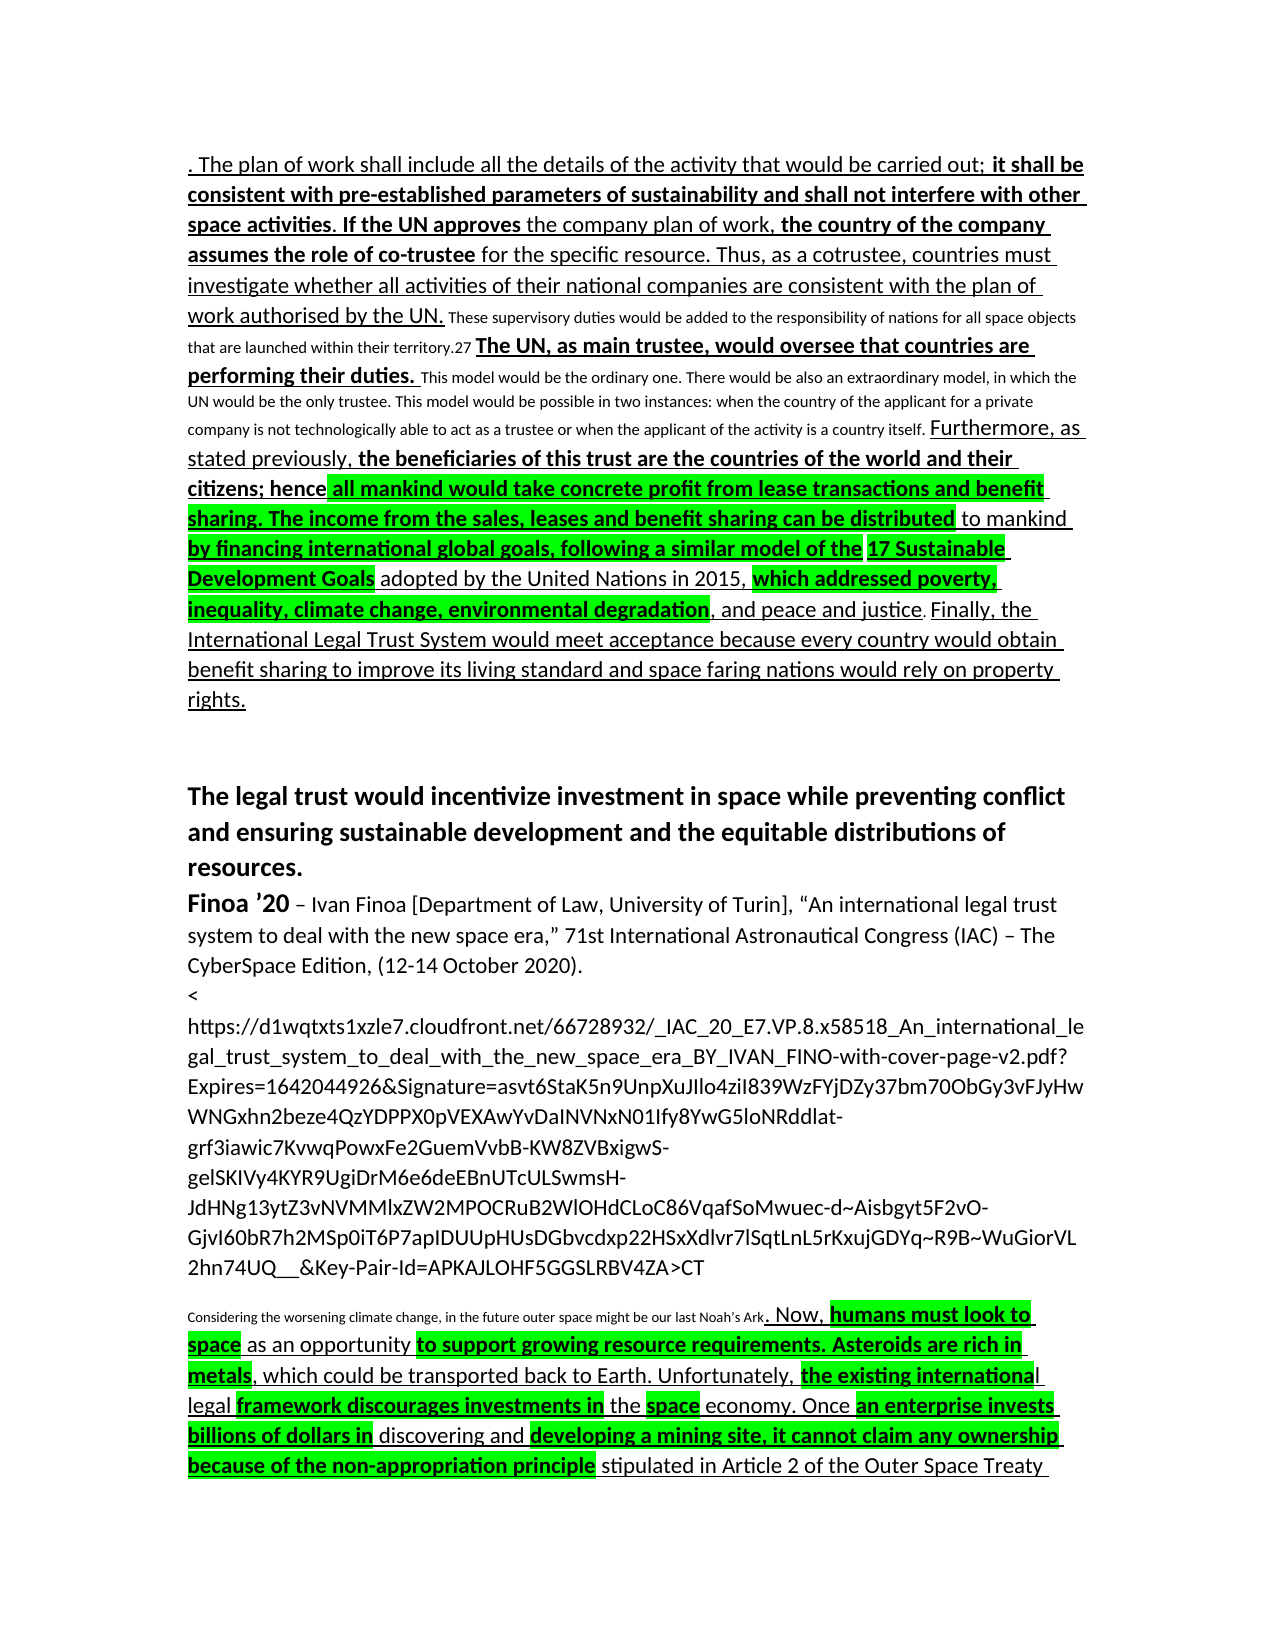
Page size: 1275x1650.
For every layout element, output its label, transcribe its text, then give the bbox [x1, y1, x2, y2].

subtitle The legal trust would incentivize investment in space while preventing conflict and ensuring sustainable development and the equitable distributions of resources. [187, 779, 1087, 883]
text . The plan of work shall include all the details of the activity that would be carried out; it shall be consistent with pre-established parameters of sustainability and shall not interfere with other space activities. If the UN approves the company plan of work, the country of the company assumes the role of co-trustee for the specific resource. Thus, as a cotrustee, countries must investigate whether all activities of their national companies are consistent with the plan of work authorised by the UN. These supervisory duties would be added to the responsibility of nations for all space objects that are launched within their territory.27 The UN, as main trustee, would oversee that countries are performing their duties. This model would be the ordinary one. There would be also an extraordinary model, in which the UN would be the only trustee. This model would be possible in two instances: when the country of the applicant for a private company is not technologically able to act as a trustee or when the applicant of the activity is a country itself. Furthermore, as stated previously, the beneficiaries of this trust are the countries of the world and their citizens; hence all mankind would take concrete profit from lease transactions and benefit sharing. The income from the sales, leases and benefit sharing can be distributed to mankind by financing international global goals, following a similar model of the 17 Sustainable Development Goals adopted by the United Nations in 2015, which addressed poverty, inequality, climate change, environmental degradation, and peace and justice. Finally, the International Legal Trust System would meet acceptance because every country would obtain benefit sharing to improve its living standard and space faring nations would rely on property rights. [187, 205, 1087, 713]
text Finoa ’20 – Ivan Finoa [Department of Law, University of Turin], “An international legal trust system to deal with the new space era,” 71st International Astronautical Congress (IAC) – The CyberSpace Edition, (12-14 October 2020). <https://d1wqtxts1xzle7.cloudfront.net/66728932/_IAC_20_E7.VP.8.x58518_An_international_legal_trust_system_to_deal_with_the_new_space_era_BY_IVAN_FINO-with-cover-page-v2.pdf?Expires=1642044926&Signature=asvt6StaK5n9UnpXuJIlo4ziI839WzFYjDZy37bm70ObGy3vFJyHwWNGxhn2beze4QzYDPPX0pVEXAwYvDaINVNxN01Ify8YwG5loNRddlat-grf3iawic7KvwqPowxFe2GuemVvbB-KW8ZVBxigwS-gelSKIVy4KYR9UgiDrM6e6deEBnUTcULSwmsH-JdHNg13ytZ3vNVMMlxZW2MPOCRuB2WlOHdCLoC86VqafSoMwuec-d~Aisbgyt5F2vO-GjvI60bR7h2MSp0iT6P7apIDUUpHUsDGbvcdxp22HSxXdlvr7lSqtLnL5rKxujGDYq~R9B~WuGiorVL2hn74UQ__&Key-Pair-Id=APKAJLOHF5GGSLRBV4ZA>CT [187, 886, 1087, 1282]
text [187, 1300, 1087, 1479]
